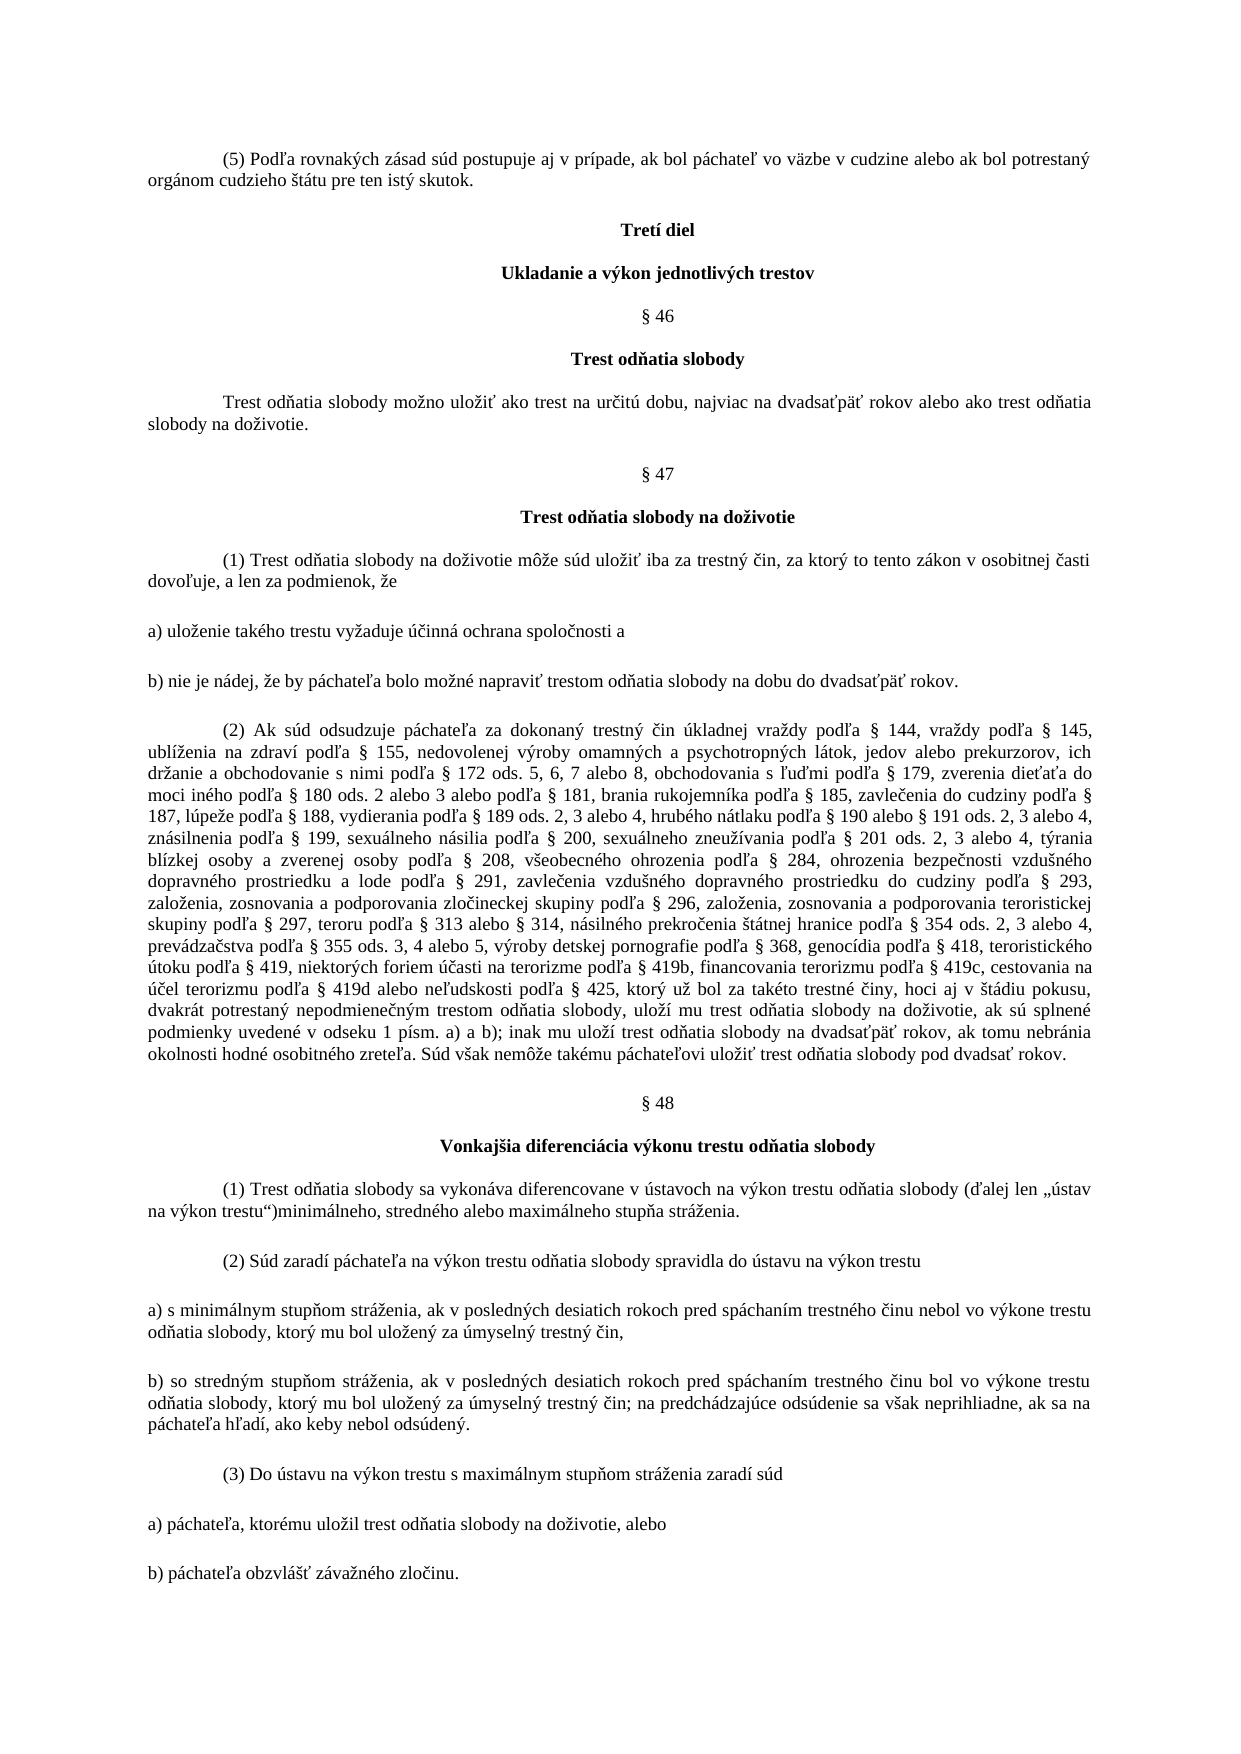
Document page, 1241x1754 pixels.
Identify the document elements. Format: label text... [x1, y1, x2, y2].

text a) páchateľa, ktorému uložil trest odňatia slobody na doživotie, alebo [148, 1512, 1092, 1534]
text Ukladanie a výkon jednotlivých trestov [148, 262, 1092, 283]
text a) uloženie takého trestu vyžaduje účinná ochrana spoločnosti a [148, 620, 1092, 641]
text (2) Súd zaradí páchateľa na výkon trestu odňatia slobody spravidla do ústavu na výkon trestu [148, 1249, 1092, 1271]
text Trest odňatia slobody možno uložiť ako trest na určitú dobu, najviac na dvadsaťpäť rokov alebo ako trest odňatia slobody na doživotie. [148, 391, 1092, 434]
text (5) Podľa rovnakých zásad súd postupuje aj v prípade, ak bol páchateľ vo väzbe v cudzine alebo ak bol potrestaný orgánom cudzieho štátu pre ten istý skutok. [148, 148, 1092, 191]
text a) s minimálnym stupňom stráženia, ak v posledných desiatich rokoch pred spáchaním trestného činu nebol vo výkone trestu odňatia slobody, ktorý mu bol uložený za úmyselný trestný čin, [148, 1299, 1092, 1342]
text Trest odňatia slobody [148, 348, 1092, 370]
text § 47 [148, 462, 1092, 484]
text § 46 [148, 305, 1092, 327]
text b) páchateľa obzvlášť závažného zločinu. [148, 1562, 1092, 1584]
text Vonkajšia diferenciácia výkonu trestu odňatia slobody [148, 1135, 1092, 1157]
text Trest odňatia slobody na doživotie [148, 506, 1092, 527]
text § 48 [148, 1092, 1092, 1114]
text b) nie je nádej, že by páchateľa bolo možné napraviť trestom odňatia slobody na dobu do dvadsaťpäť rokov. [148, 669, 1092, 691]
text (1) Trest odňatia slobody na doživotie môže súd uložiť iba za trestný čin, za ktorý to tento zákon v osobitnej časti dovoľuje, a len za podmienok, že [148, 549, 1092, 592]
text (1) Trest odňatia slobody sa vykonáva diferencovane v ústavoch na výkon trestu odňatia slobody (ďalej len „ústav na výkon trestu“)minimálneho, stredného alebo maximálneho stupňa stráženia. [148, 1178, 1092, 1221]
text (2) Ak súd odsudzuje páchateľa za dokonaný trestný čin úkladnej vraždy podľa § 144, vraždy podľa § 145, ublíženia na zdraví podľa § 155, nedovolenej výroby omamných a psychotropných látok, jedov alebo prekurzorov, ich držanie a obchodovanie s nimi podľa § 172 ods. 5, 6, 7 alebo 8, obchodovania s ľuďmi podľa § 179, zverenia dieťaťa do moci iného podľa § 180 ods. 2 alebo 3 alebo podľa § 181, brania rukojemníka podľa § 185, zavlečenia do cudziny podľa § 187, lúpeže podľa § 188, vydierania podľa § 189 ods. 2, 3 alebo 4, hrubého nátlaku podľa § 190 alebo § 191 ods. 2, 3 alebo 4, znásilnenia podľa § 199, sexuálneho násilia podľa § 200, sexuálneho zneužívania podľa § 201 ods. 2, 3 alebo 4, týrania blízkej osoby a zverenej osoby podľa § 208, všeobecného ohrozenia podľa § 284, ohrozenia bezpečnosti vzdušného dopravného prostriedku a lode podľa § 291, zavlečenia vzdušného dopravného prostriedku do cudziny podľa § 293, založenia, zosnovania a podporovania zločineckej skupiny podľa § 296, založenia, zosnovania a podporovania teroristickej skupiny podľa § 297, teroru podľa § 313 alebo § 314, násilného prekročenia štátnej hranice podľa § 354 ods. 2, 3 alebo 4, prevádzačstva podľa § 355 ods. 3, 4 alebo 5, výroby detskej pornografie podľa § 368, genocídia podľa § 418, teroristického útoku podľa § 419, niektorých foriem účasti na terorizme podľa § 419b, financovania terorizmu podľa § 419c, cestovania na účel terorizmu podľa § 419d alebo neľudskosti podľa § 425, ktorý už bol za takéto trestné činy, hoci aj v štádiu pokusu, dvakrát potrestaný nepodmienečným trestom odňatia slobody, uloží mu trest odňatia slobody na doživotie, ak sú splnené podmienky uvedené v odseku 1 písm. a) a b); inak mu uloží trest odňatia slobody na dvadsaťpäť rokov, ak tomu nebránia okolnosti hodné osobitného zreteľa. Súd však nemôže takému páchateľovi uložiť trest odňatia slobody pod dvadsať rokov. [148, 719, 1092, 1064]
text (3) Do ústavu na výkon trestu s maximálnym stupňom stráženia zaradí súd [148, 1463, 1092, 1484]
text Tretí diel [148, 219, 1092, 240]
text b) so stredným stupňom stráženia, ak v posledných desiatich rokoch pred spáchaním trestného činu bol vo výkone trestu odňatia slobody, ktorý mu bol uložený za úmyselný trestný čin; na predchádzajúce odsúdenie sa však neprihliadne, ak sa na páchateľa hľadí, ako keby nebol odsúdený. [148, 1370, 1092, 1435]
